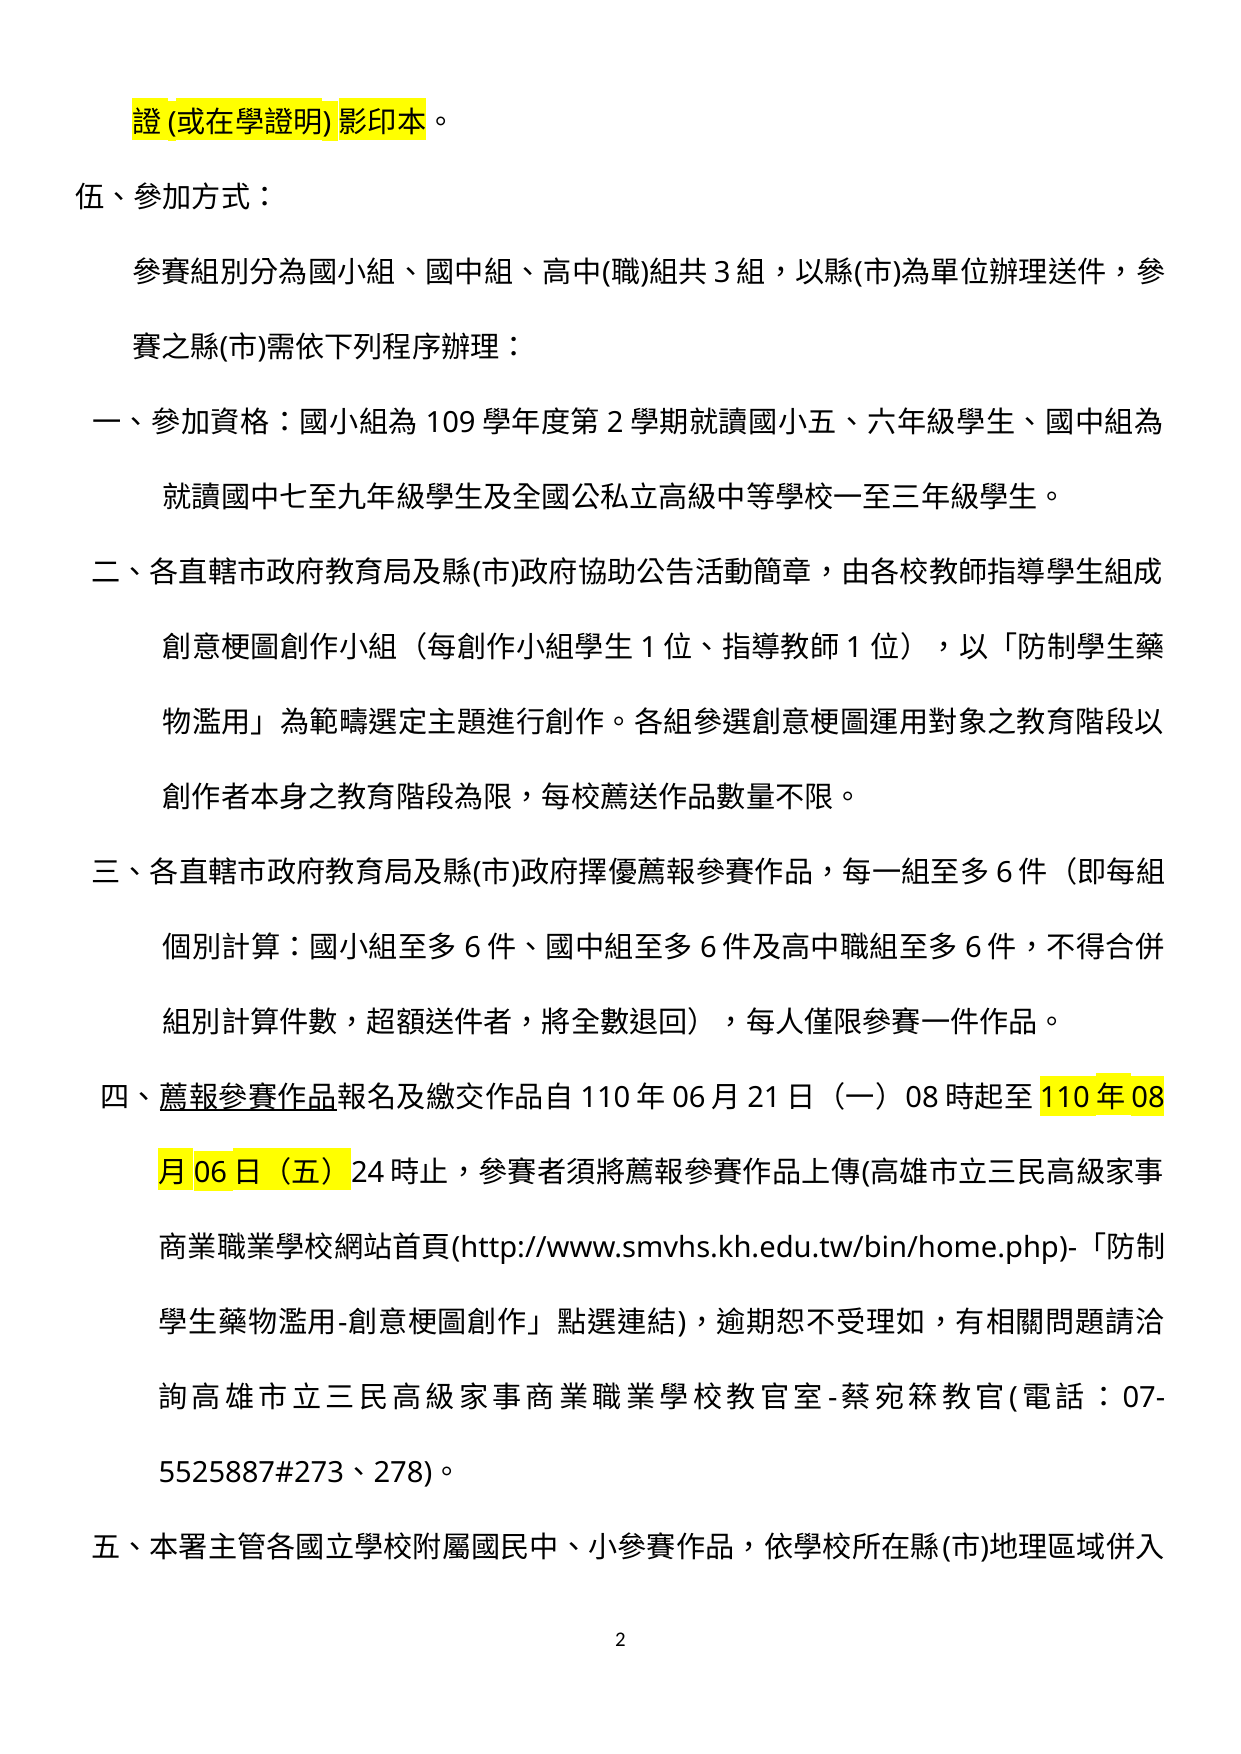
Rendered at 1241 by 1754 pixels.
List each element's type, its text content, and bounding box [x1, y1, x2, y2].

text 參賽組別分為國小組、國中組、高中(職)組共3組，以縣(市)為單位辦理送件，參賽之縣(市)需依下列程序辦理： [132, 232, 1165, 382]
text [75, 1507, 1165, 1582]
text 一、參加資格：國小組為109學年度第2學期就讀國小五、六年級學生、國中組為就讀國中七至九年級學生及全國公私立高級中等學校一至三年級學生。 [75, 382, 1165, 532]
text 二、各直轄市政府教育局及縣(市)政府協助公告活動簡章，由各校教師指導學生組成創意梗圖創作小組（每創作小組學生1位、指導教師1 位），以「防制學生藥物濫用」為範疇選定主題進行創作。各組參選創意梗圖運用對象之教育階段以創作者本身之教育階段為限，每校薦送作品數量不限。 [75, 532, 1165, 832]
text 四、薦報參賽作品報名及繳交作品自110年06月21日（一）08時起至110年08月06日（五）24時止，參賽者須將薦報參賽作品上傳(高雄市立三民高級家事商業職業學校網站首頁(http://www.smvhs.kh.edu.tw/bin/home.php)-「防制學生藥物濫用-創意梗圖創作」點選連結)，逾期恕不受理如，有相關問題請洽詢高雄市立三民高級家事商業職業學校教官室-蔡宛箖教官(電話：07-5525887#273、278)。 [100, 1057, 1165, 1507]
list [132, 82, 1165, 157]
text 伍、參加方式： [75, 157, 1165, 232]
text 三、各直轄市政府教育局及縣(市)政府擇優薦報參賽作品，每一組至多6件（即每組個別計算：國小組至多6件、國中組至多6件及高中職組至多6件，不得合併組別計算件數，超額送件者，將全數退回），每人僅限參賽一件作品。 [75, 832, 1165, 1057]
